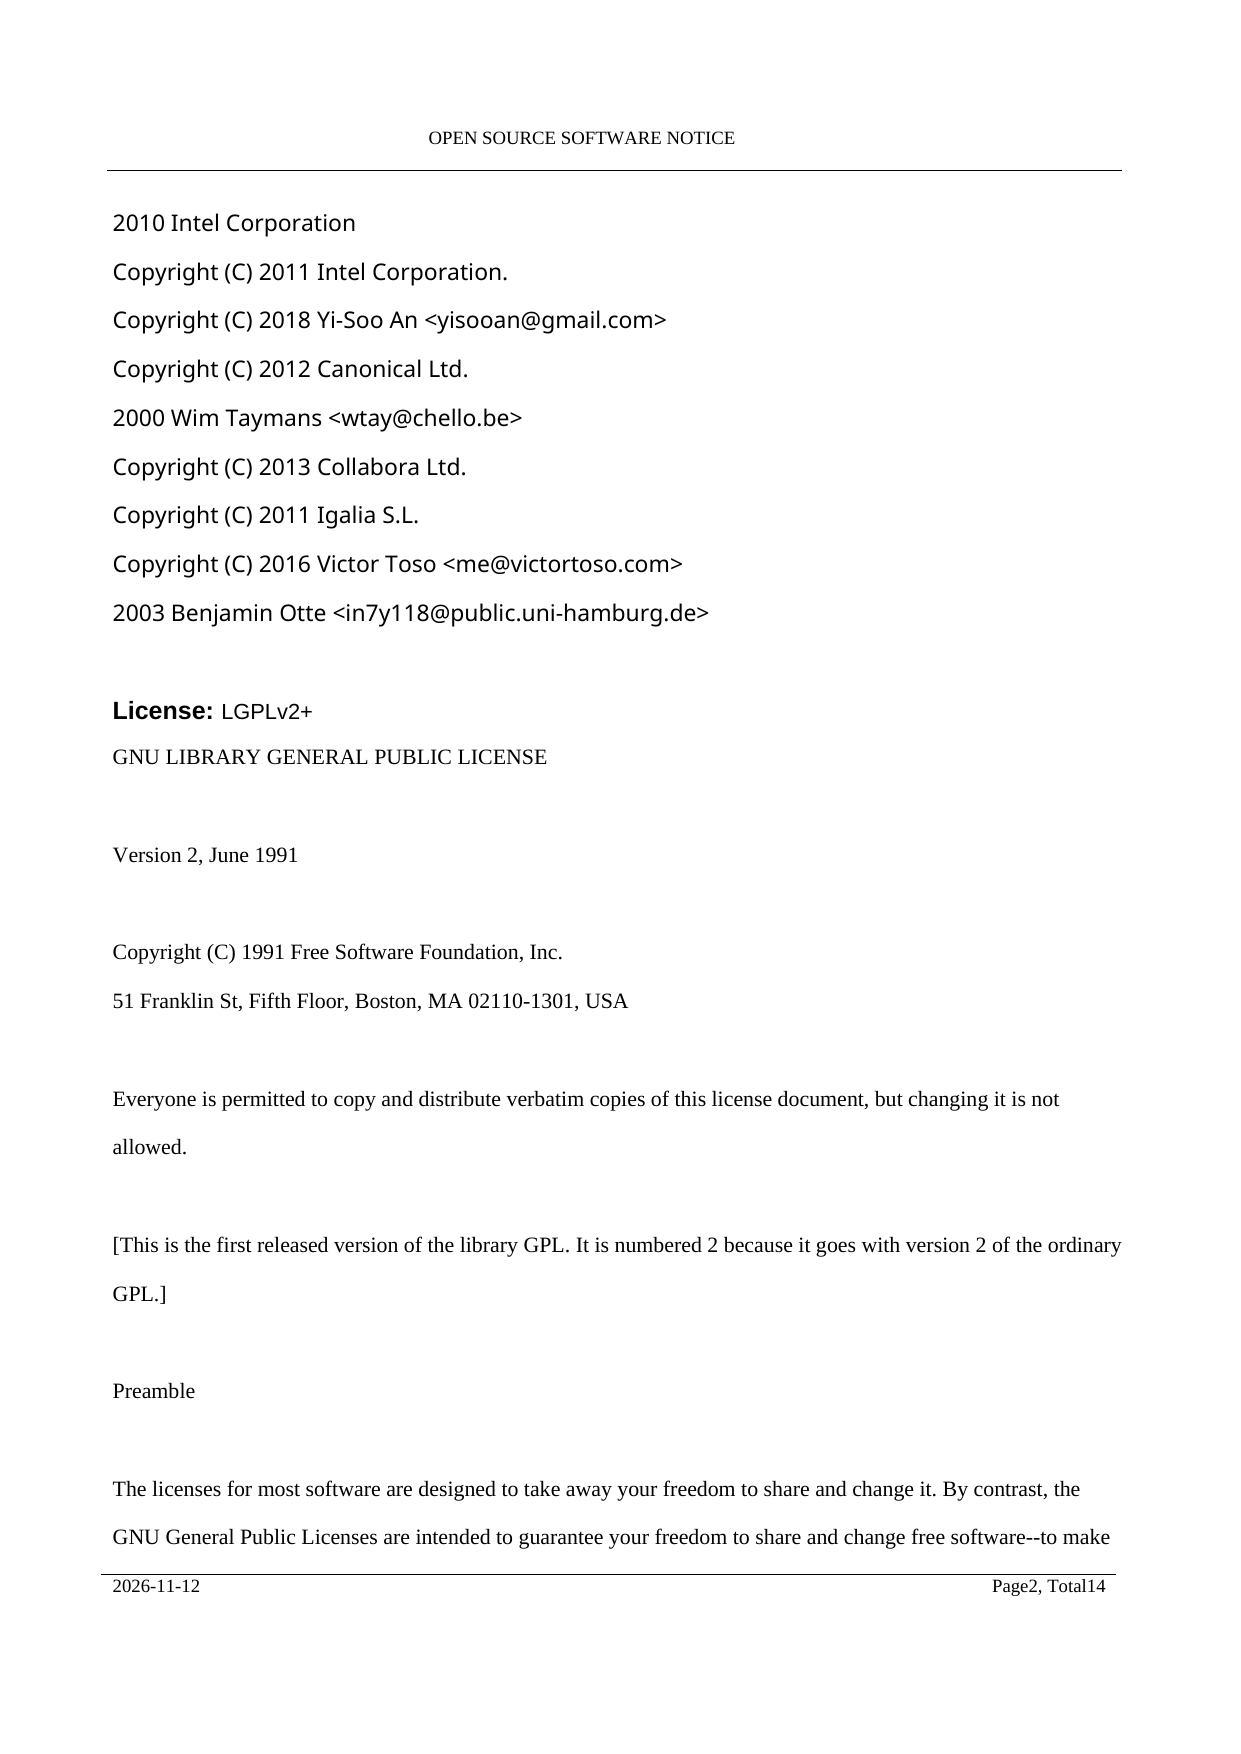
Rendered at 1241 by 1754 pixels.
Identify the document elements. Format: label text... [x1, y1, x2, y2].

text License: LGPLv2+ [112, 694, 1128, 726]
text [112, 206, 1128, 678]
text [112, 741, 1128, 1553]
